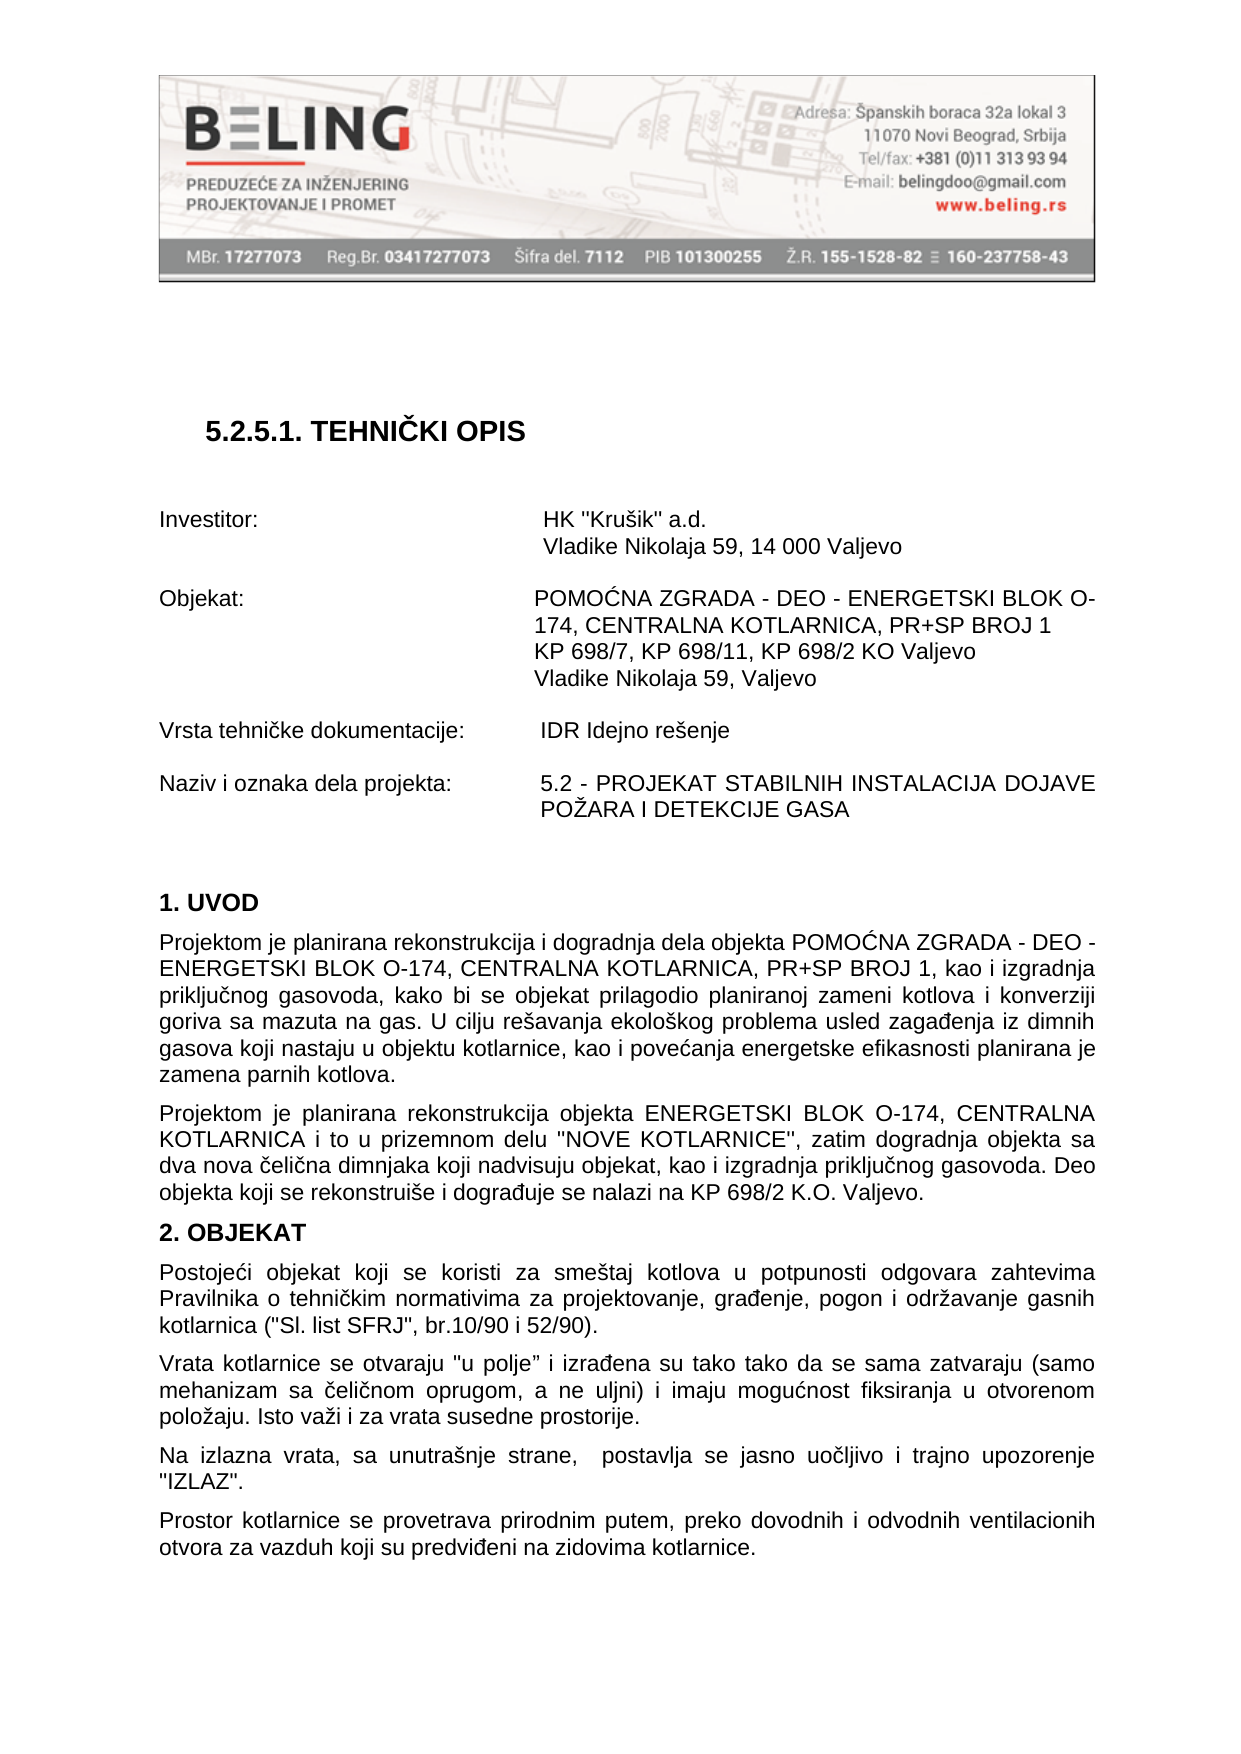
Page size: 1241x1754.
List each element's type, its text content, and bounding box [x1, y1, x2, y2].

text Vladike Nikolaja 59, 14 000 Valјevo [159, 533, 1096, 559]
text Na izlazna vrata, sa unutrašnje strane, postavlјa se jasno uočlјivo i trajno upozorenje "IZLAZ". [159, 1442, 1096, 1495]
text 2. OBJEKAT [159, 1218, 1096, 1246]
text Postojeći objekat koji se koristi za smeštaj kotlova u potpunosti odgovara zahtevima Pravilnika o tehničkim normativima za projektovanje, građenje, pogon i održavanje gasnih kotlarnica ("Sl. list SFRJ", br.10/90 i 52/90). [159, 1259, 1096, 1338]
text Projektom je planirana rekonstrukcija i dogradnja dela objekta POMOĆNA ZGRADA - DEO - ENERGETSKI BLOK O-174, CENTRALNA KOTLARNICA, PR+SP BROJ 1, kao i izgradnja priklјučnog gasovoda, kako bi se objekat prilagodio planiranoj zameni kotlova i konverziji goriva sa mazuta na gas. U cilјu rešavanja ekološkog problema usled zagađenja iz dimnih gasova koji nastaju u objektu kotlarnice, kao i povećanja energetske efikasnosti planirana je zamena parnih kotlova. [159, 929, 1096, 1087]
text Vladike Nikolaja 59, Valјevo [534, 664, 1096, 691]
picture [158, 75, 1097, 284]
text Prostor kotlarnice se provetrava prirodnim putem, preko dovodnih i odvodnih ventilacionih otvora za vazduh koji su predviđeni na zidovima kotlarnice. [159, 1507, 1096, 1560]
text Objekat: POMOĆNA ZGRADA - DEO - ENERGETSKI BLOK O-174, CENTRALNA KOTLARNICA, PR+SP BROJ 1 [159, 585, 1096, 638]
text 5.2.5.1. TEHNIČKI OPIS [159, 414, 1096, 447]
text Investitor: HK ''Krušik'' a.d. [159, 506, 1096, 533]
text Vrata kotlarnice se otvaraju "u polјe” i izrađena su tako tako da se sama zatvaraju (samo mehanizam sa čeličnom oprugom, a ne ulјni) i imaju mogućnost fiksiranja u otvorenom položaju. Isto važi i za vrata susedne prostorije. [159, 1350, 1096, 1429]
text 1. UVOD [159, 888, 1096, 917]
text Naziv i oznaka dela projekta: 5.2 - PROJEKAT STABILNIH INSTALACIJA DOJAVE POŽARA I DETEKCIJE GASA [159, 770, 1096, 823]
text Projektom je planirana rekonstrukcija objekta ENERGETSKI BLOK O-174, CENTRALNA KOTLARNICA i to u prizemnom delu ''NOVE KOTLARNICE'', zatim dogradnja objekta sa dva nova čelična dimnjaka koji nadvisuju objekat, kao i izgradnja priklјučnog gasovoda. Deo objekta koji se rekonstruiše i dograđuje se nalazi na KP 698/2 K.O. Valјevo. [159, 1100, 1096, 1205]
text Vrsta tehničke dokumentacije: IDR Idejno rešenje [159, 717, 1096, 743]
text KP 698/7, KP 698/11, KP 698/2 KO Valјevo [159, 638, 1096, 664]
